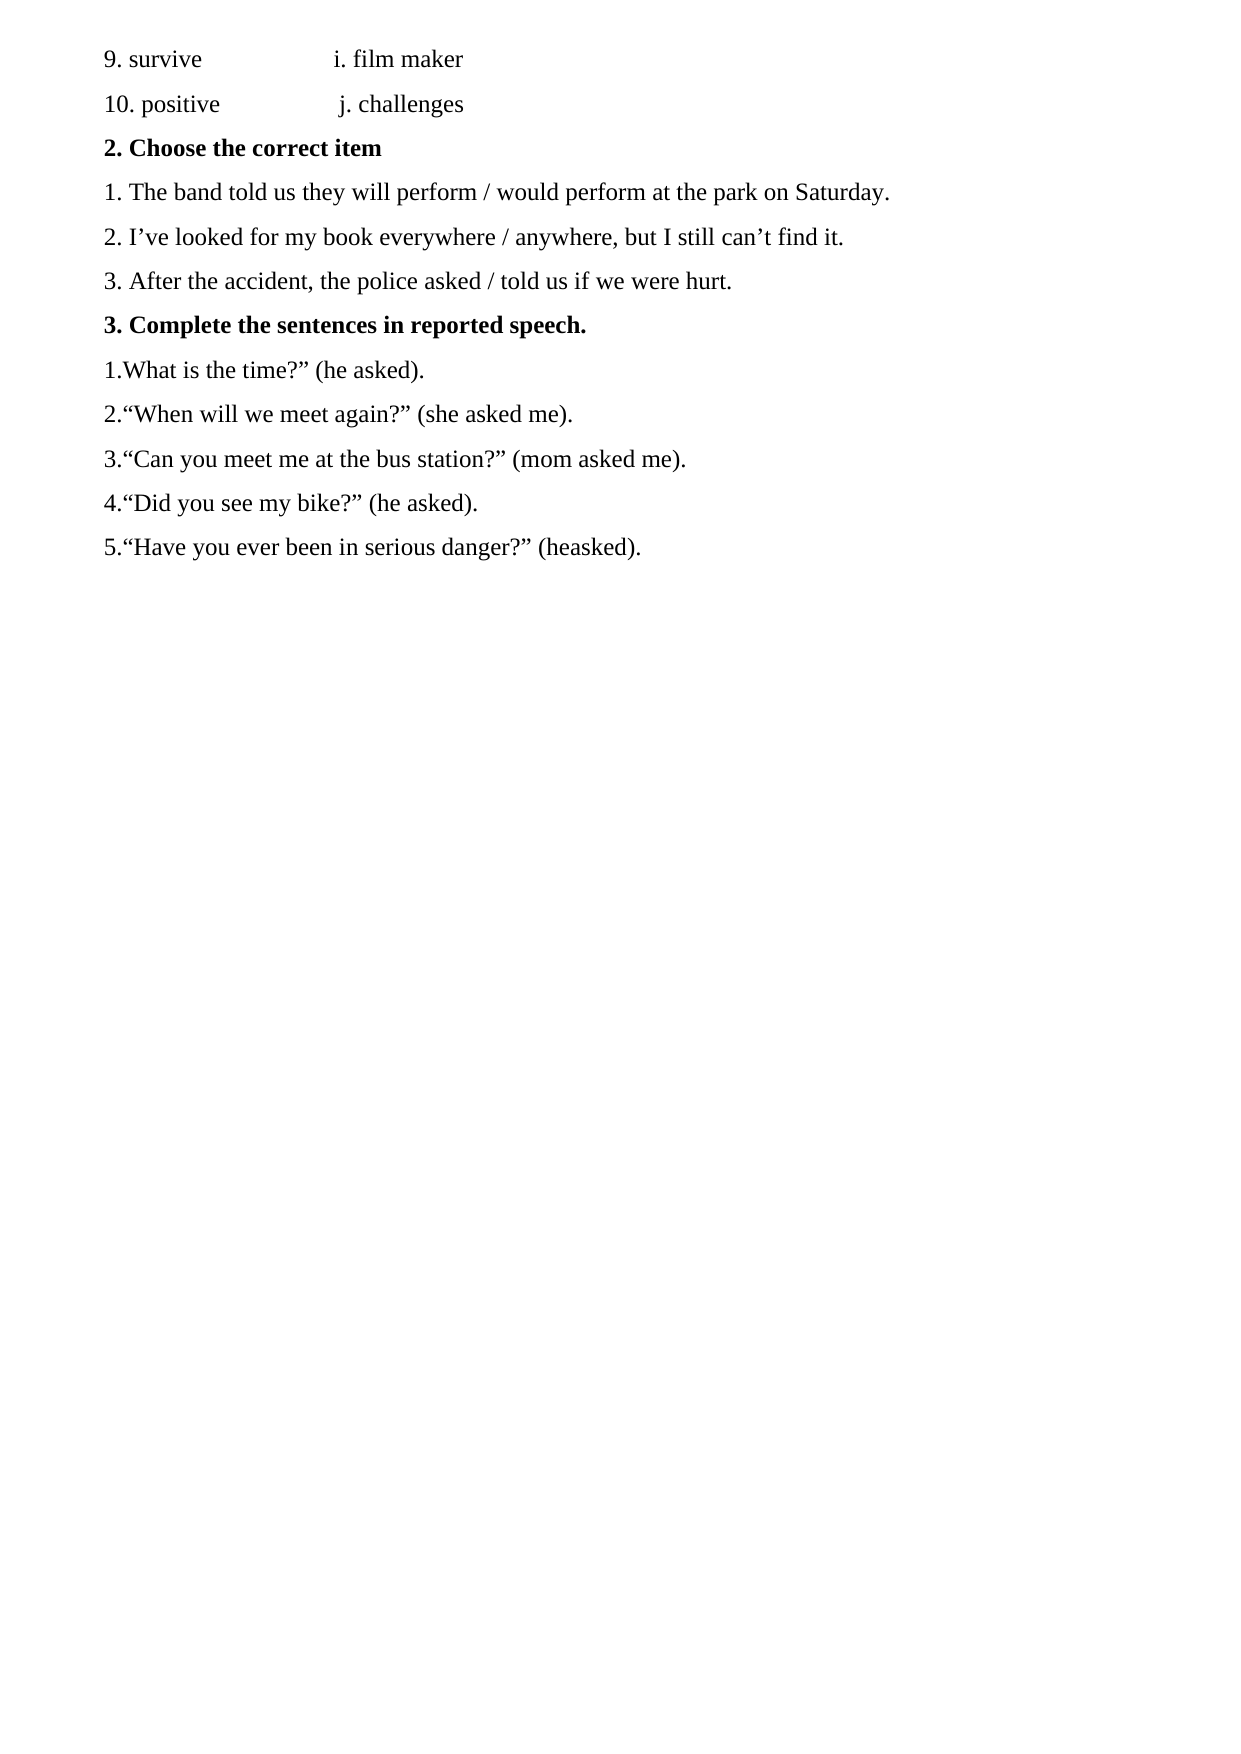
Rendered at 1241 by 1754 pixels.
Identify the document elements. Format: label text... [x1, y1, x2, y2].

text 2. I’ve looked for my book everywhere / anywhere, but I still can’t find it. [103, 222, 1152, 251]
text 1.What is the time?” (he asked). [103, 355, 1152, 384]
text 4.“Did you see my bike?” (he asked). [103, 488, 1152, 517]
text 3.“Can you meet me at the bus station?” (mom asked me). [103, 444, 1152, 472]
text 1. The band told us they will perform / would perform at the park on Saturday. [103, 177, 1152, 206]
text 2.“When will we meet again?” (she asked me). [103, 399, 1152, 428]
text 3. Complete the sentences in reported speech. [103, 311, 1152, 339]
text 3. After the accident, the police asked / told us if we were hurt. [103, 266, 1152, 295]
text 5.“Have you ever been in serious danger?” (heasked). [103, 532, 1152, 561]
text 9. survive i. film maker [103, 44, 1152, 73]
text 2. Choose the correct item [103, 133, 1152, 162]
text 10. positive j. challenges [103, 89, 1152, 117]
